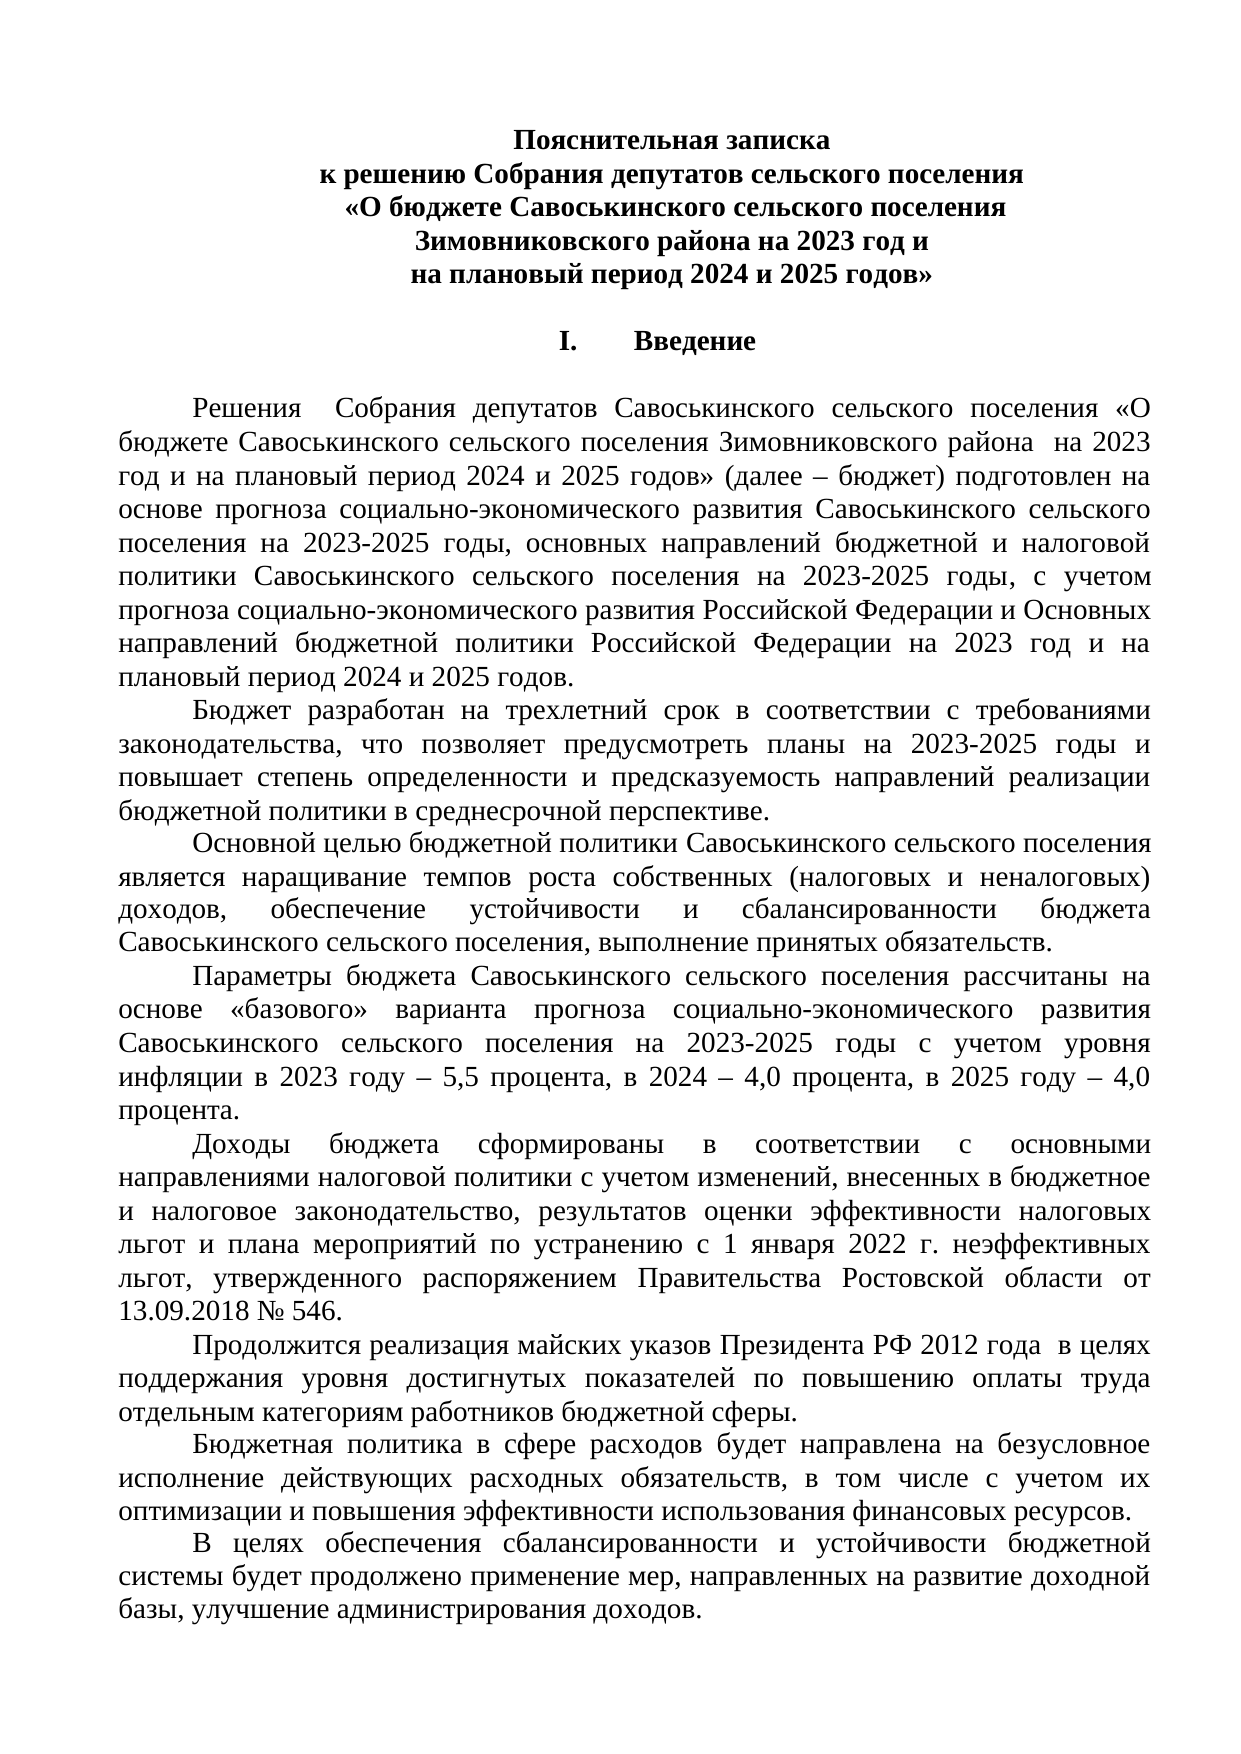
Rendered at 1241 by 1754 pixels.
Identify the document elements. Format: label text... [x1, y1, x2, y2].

text Основной целью бюджетной политики Савоськинского сельского поселения является наращивание темпов роста собственных (налоговых и неналоговых) доходов, обеспечение устойчивости и сбалансированности бюджета Савоськинского сельского поселения, выполнение принятых обязательств. [118, 827, 1152, 958]
text на плановый период 2024 и 2025 годов» [118, 256, 1152, 290]
text Бюджетная политика в сфере расходов будет направлена на безусловное исполнение действующих расходных обязательств, в том числе с учетом их оптимизации и повышения эффективности использования финансовых ресурсов. [118, 1428, 1152, 1526]
text Доходы бюджета сформированы в соответствии с основными направлениями налоговой политики с учетом изменений, внесенных в бюджетное и налоговое законодательство, результатов оценки эффективности налоговых льгот и плана мероприятий по устранению с 1 января 2022 г. неэффективных льгот, утвержденного распоряжением Правительства Ростовской области от 13.09.2018 № 546. [118, 1126, 1152, 1327]
text В целях обеспечения сбалансированности и устойчивости бюджетной системы будет продолжено применение мер, направленных на развитие доходной базы, улучшение администрирования доходов. [118, 1526, 1152, 1625]
text «О бюджете Савоськинского сельского поселения [118, 189, 1152, 223]
list Введение [559, 323, 1152, 357]
text к решению Собрания депутатов сельского поселения [118, 156, 1152, 189]
text Продолжится реализация майских указов Президента РФ 2012 года в целях поддержания уровня достигнутых показателей по повышению оплаты труда отдельным категориям работников бюджетной сферы. [118, 1327, 1152, 1428]
text Решения Собрания депутатов Савоськинского сельского поселения «О бюджете Савоськинского сельского поселения Зимовниковского района на 2023 год и на плановый период 2024 и 2025 годов» (далее – бюджет) подготовлен на основе прогноза социально-экономического развития Савоськинского сельского поселения на 2023-2025 годы, основных направлений бюджетной и налоговой политики Савоськинского сельского поселения на 2023-2025 годы, с учетом прогноза социально-экономического развития Российской Федерации и Основных направлений бюджетной политики Российской Федерации на 2023 год и на плановый период 2024 и 2025 годов. [118, 391, 1152, 692]
text Параметры бюджета Савоськинского сельского поселения рассчитаны на основе «базового» варианта прогноза социально-экономического развития Савоськинского сельского поселения на 2023-2025 годы с учетом уровня инфляции в 2023 году – 5,5 процента, в 2024 – 4,0 процента, в 2025 году – 4,0 процента. [118, 958, 1152, 1126]
text Зимовниковского района на 2023 год и [118, 223, 1152, 256]
text Бюджет разработан на трехлетний срок в соответствии с требованиями законодательства, что позволяет предусмотреть планы на 2023-2025 годы и повышает степень определенности и предсказуемость направлений реализации бюджетной политики в среднесрочной перспективе. [118, 692, 1152, 827]
text Пояснительная записка [118, 122, 1152, 156]
